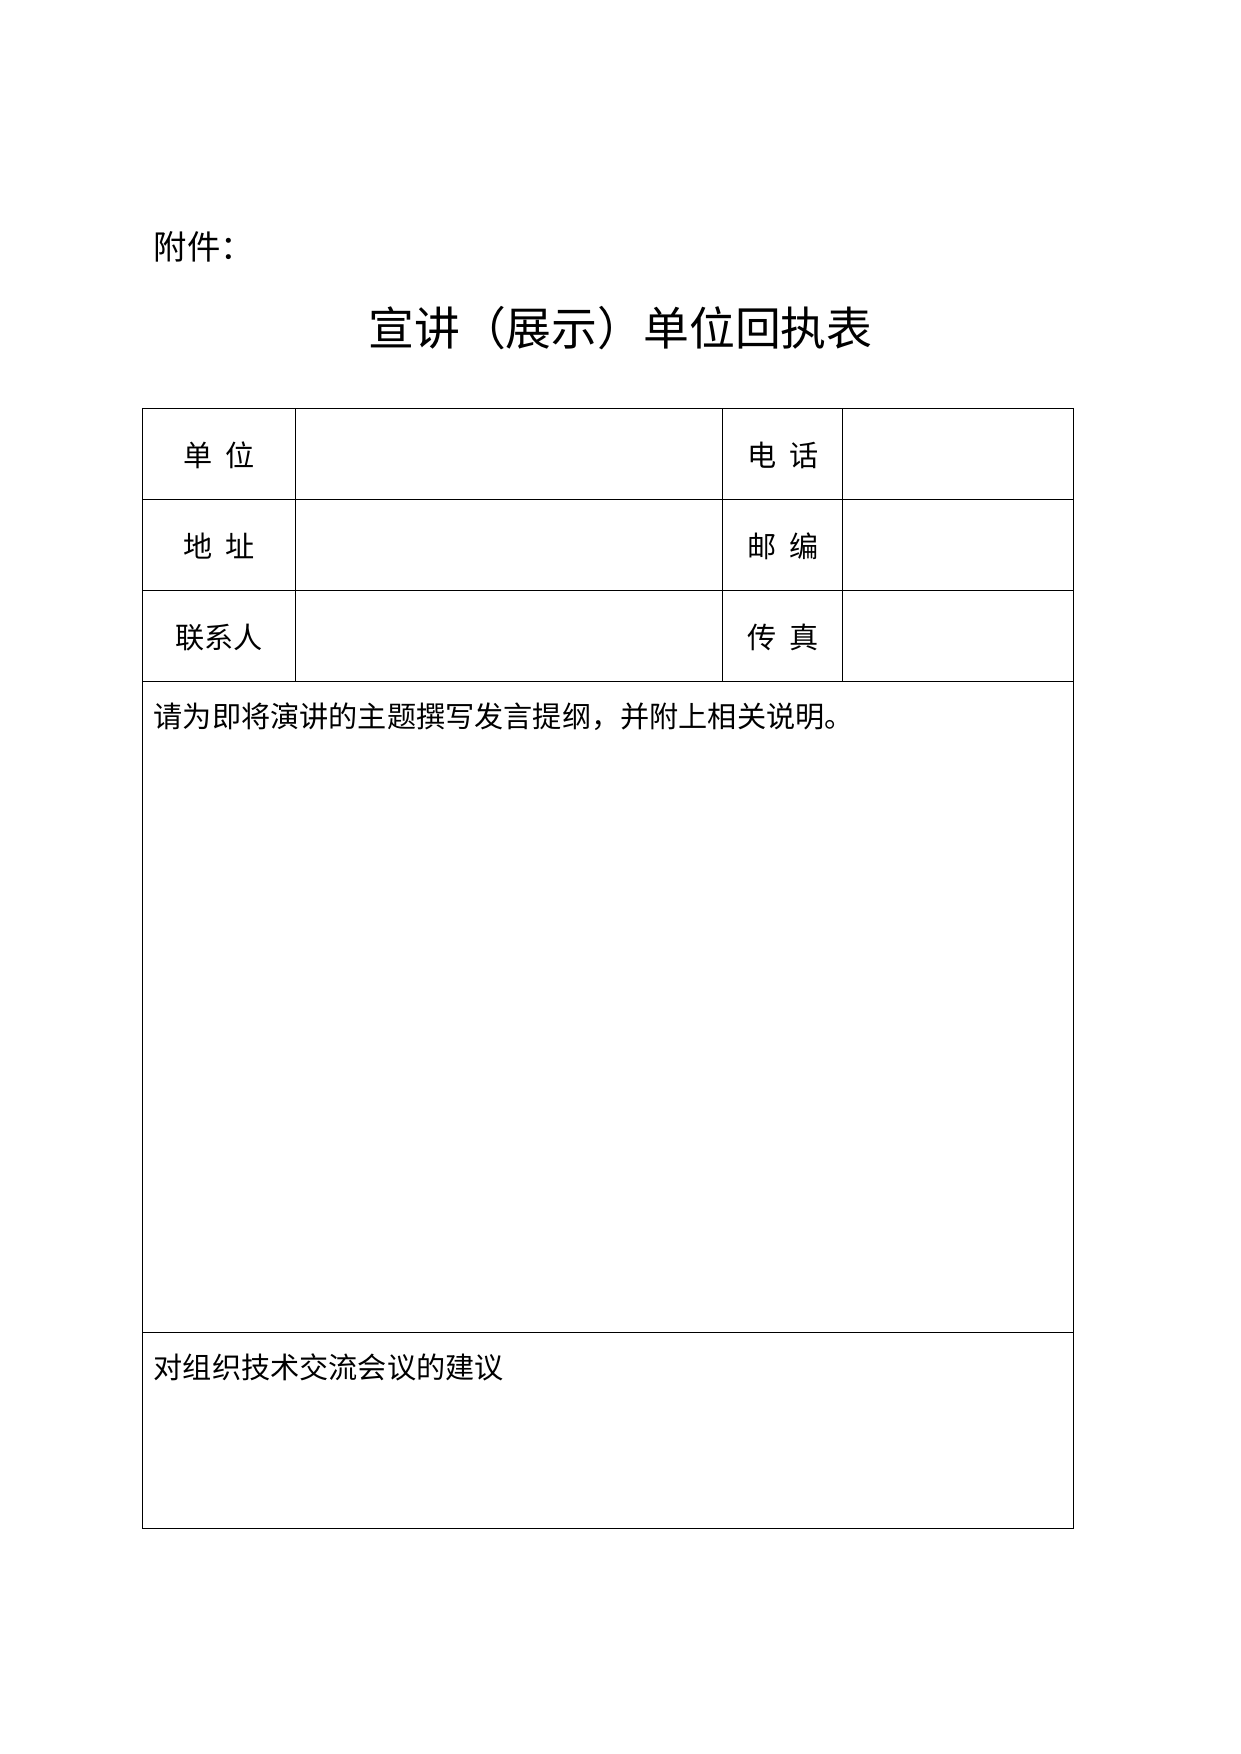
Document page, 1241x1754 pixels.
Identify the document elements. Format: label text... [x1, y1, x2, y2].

table_header 单 位 [143, 409, 295, 499]
table_cell 联系人 [143, 591, 295, 681]
table_header 电 话 [723, 409, 842, 499]
table_cell [843, 591, 1073, 681]
table_header [296, 409, 722, 499]
table_cell 邮 编 [723, 500, 842, 590]
table_cell 传 真 [723, 591, 842, 681]
table_cell [296, 591, 722, 681]
text 附件： [153, 212, 1087, 277]
table_header [843, 409, 1073, 499]
table_cell 请为即将演讲的主题撰写发言提纲，并附上相关说明。 [143, 682, 1073, 1332]
text 宣讲（展示）单位回执表 [153, 277, 1087, 375]
table_cell 对组织技术交流会议的建议 [143, 1333, 1073, 1528]
table_cell [843, 500, 1073, 590]
table_cell 地 址 [143, 500, 295, 590]
table_cell [296, 500, 722, 590]
